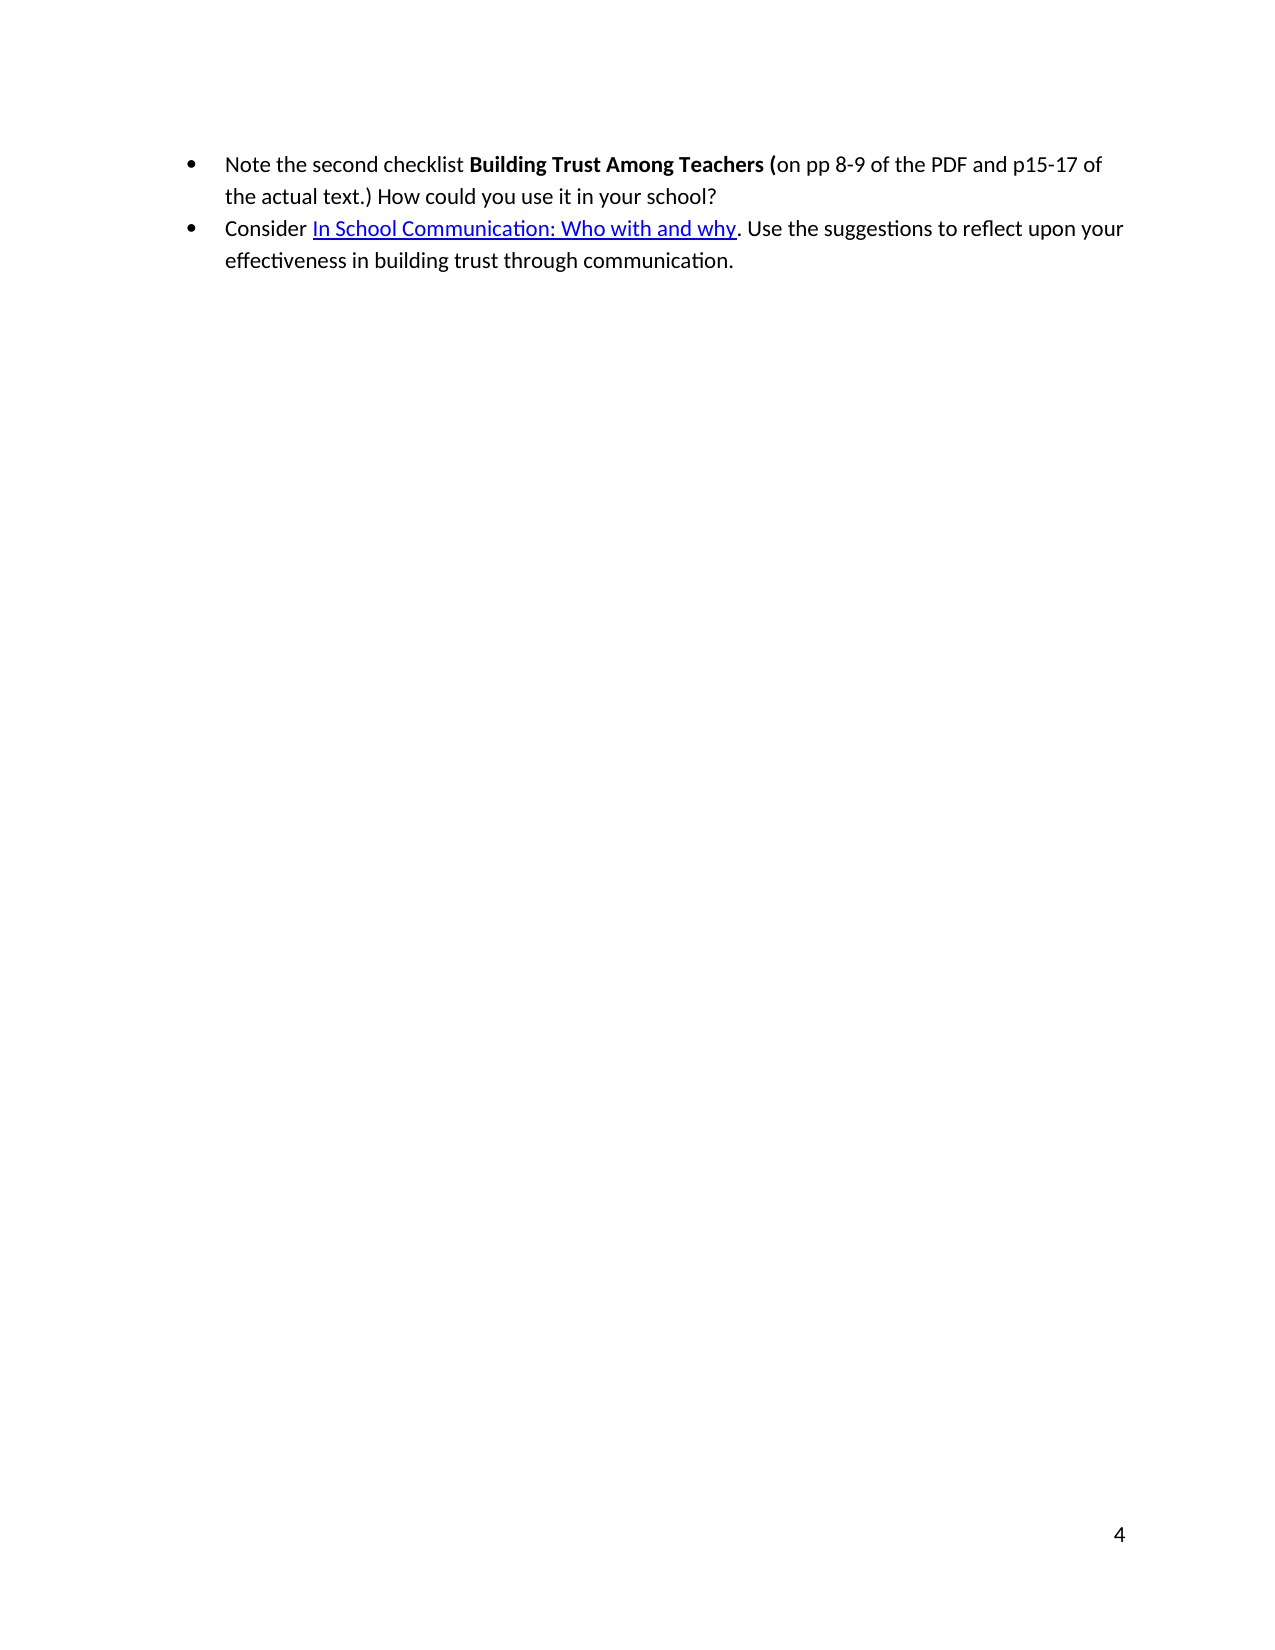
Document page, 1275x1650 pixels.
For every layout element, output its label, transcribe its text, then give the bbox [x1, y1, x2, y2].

list Note the second checklist Building Trust Among Teachers (on pp 8-9 of the PDF and p15-17 of the actual text.) How could you use it in your school? [187, 150, 1125, 210]
list Consider In School Communication: Who with and why. Use the suggestions to reflect upon your effectiveness in building trust through communication. [187, 214, 1125, 274]
